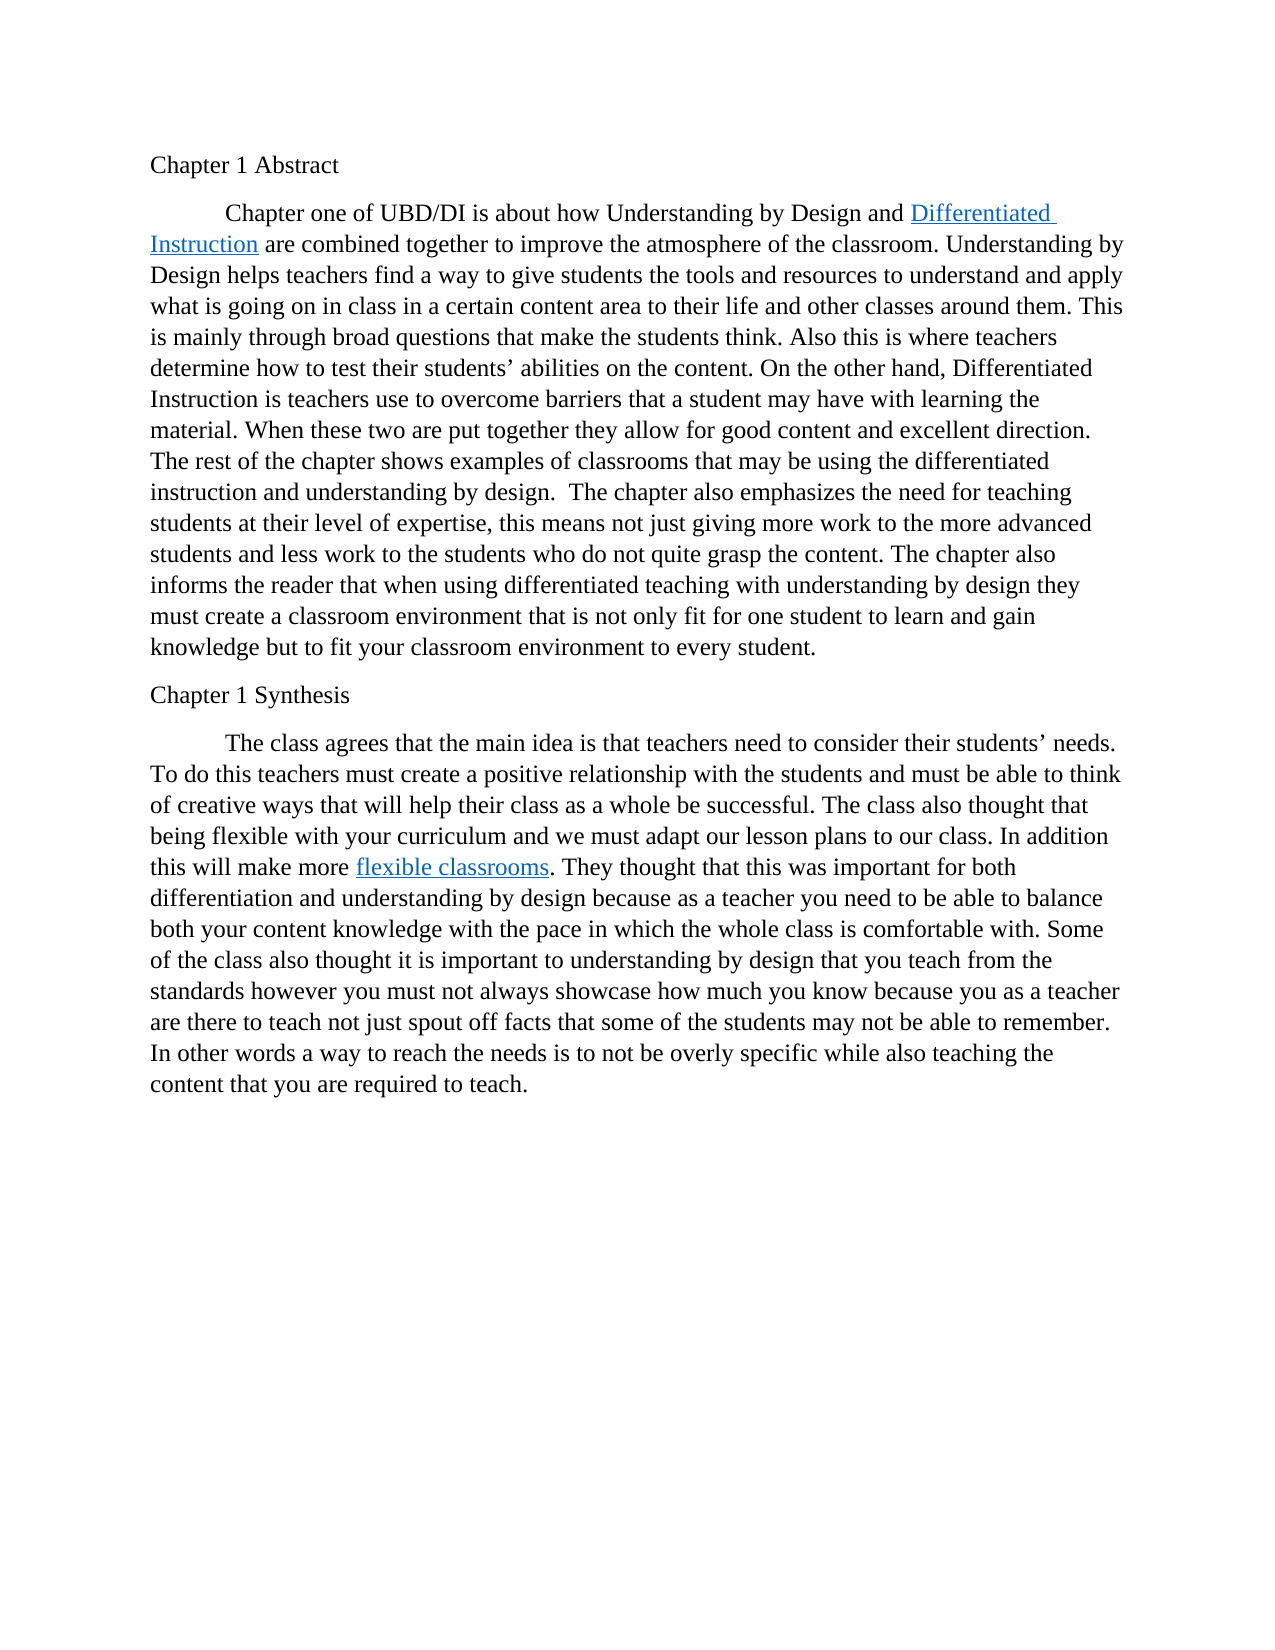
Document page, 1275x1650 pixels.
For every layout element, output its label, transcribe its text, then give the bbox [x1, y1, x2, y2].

text Chapter one of UBD/DI is about how Understanding by Design and Differentiated Instruction are combined together to improve the atmosphere of the classroom. Understanding by Design helps teachers find a way to give students the tools and resources to understand and apply what is going on in class in a certain content area to their life and other classes around them. This is mainly through broad questions that make the students think. Also this is where teachers determine how to test their students’ abilities on the content. On the other hand, Differentiated Instruction is teachers use to overcome barriers that a student may have with learning the material. When these two are put together they allow for good content and excellent direction. The rest of the chapter shows examples of classrooms that may be using the differentiated instruction and understanding by design. The chapter also emphasizes the need for teaching students at their level of expertise, this means not just giving more work to the more advanced students and less work to the students who do not quite grasp the content. The chapter also informs the reader that when using differentiated teaching with understanding by design they must create a classroom environment that is not only fit for one student to learn and gain knowledge but to fit your classroom environment to every student. [150, 198, 1125, 661]
text Chapter 1 Synthesis [150, 680, 1125, 709]
text The class agrees that the main idea is that teachers need to consider their students’ needs. To do this teachers must create a positive relationship with the students and must be able to think of creative ways that will help their class as a whole be successful. The class also thought that being flexible with your curriculum and we must adapt our lesson plans to our class. In addition this will make more flexible classrooms. They thought that this was important for both differentiation and understanding by design because as a teacher you need to be able to balance both your content knowledge with the pace in which the whole class is comfortable with. Some of the class also thought it is important to understanding by design that you teach from the standards however you must not always showcase how much you know because you as a teacher are there to teach not just spout off facts that some of the students may not be able to remember. In other words a way to reach the needs is to not be overly specific while also teaching the content that you are required to teach. [150, 728, 1125, 1098]
text Chapter 1 Abstract [150, 150, 1125, 179]
